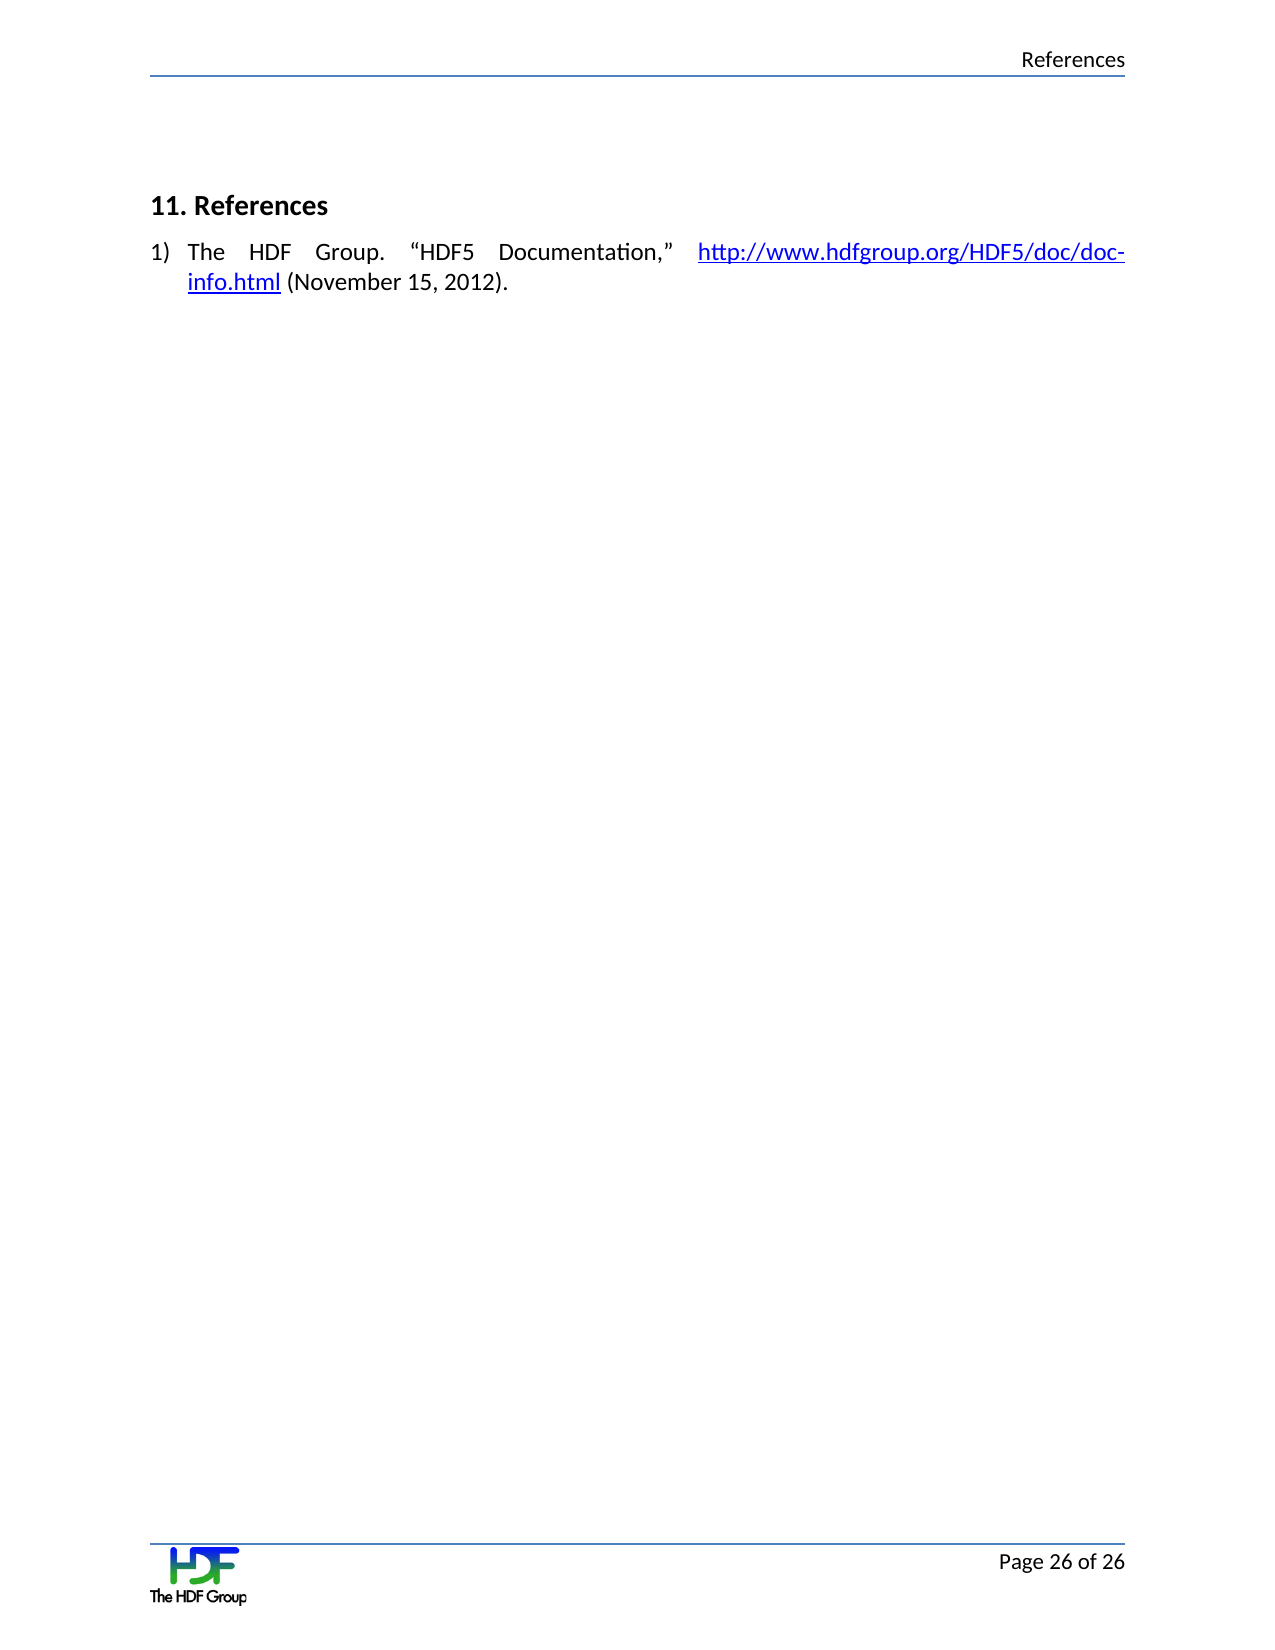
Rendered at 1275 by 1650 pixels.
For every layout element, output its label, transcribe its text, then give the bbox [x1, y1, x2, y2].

subtitle References [150, 187, 1125, 223]
list The HDF Group. “HDF5 Documentation,” http://www.hdfgroup.org/HDF5/doc/doc-info.html (November 15, 2012). [150, 236, 1125, 297]
picture [150, 1547, 247, 1606]
